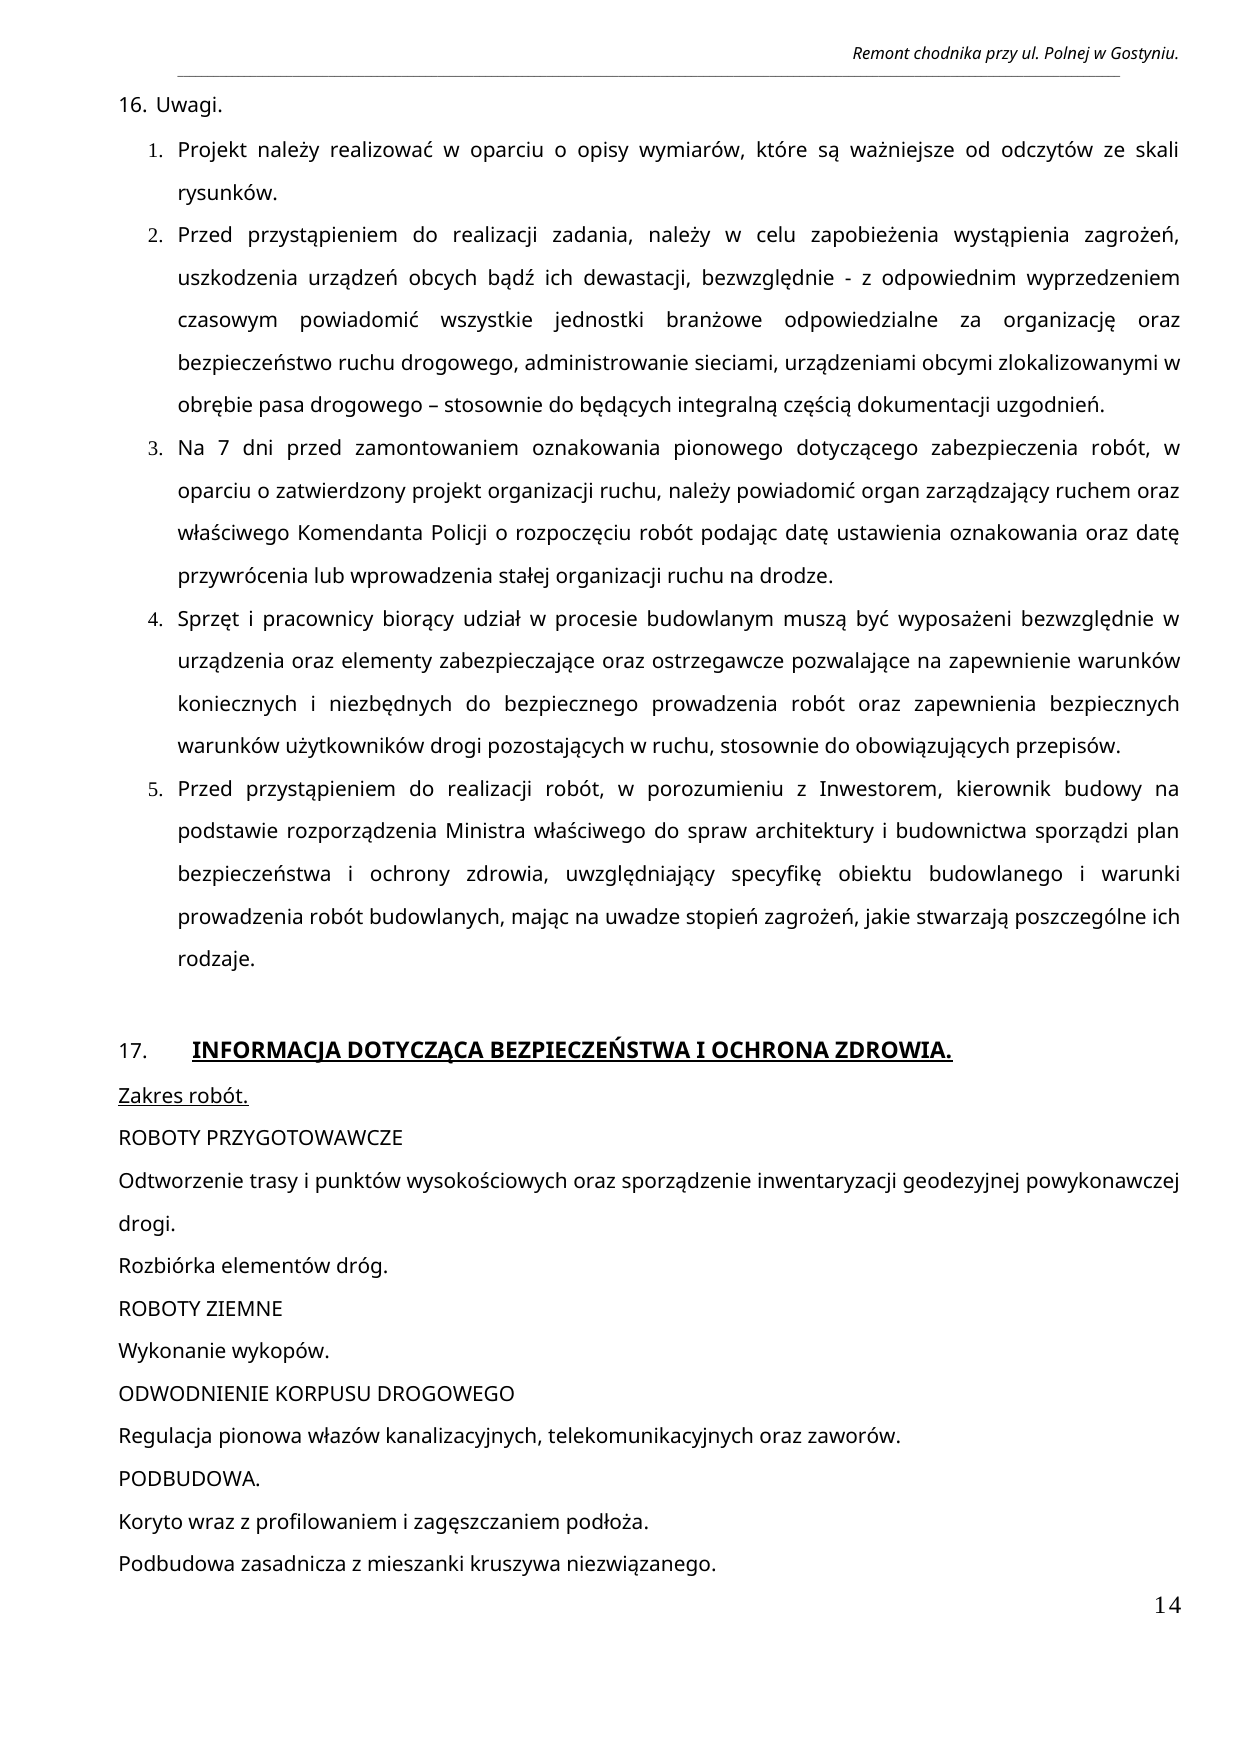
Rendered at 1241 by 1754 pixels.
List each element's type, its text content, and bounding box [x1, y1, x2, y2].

list Na 7 dni przed zamontowaniem oznakowania pionowego dotyczącego zabezpieczenia robót, w oparciu o zatwierdzony projekt organizacji ruchu, należy powiadomić organ zarządzający ruchem oraz właściwego Komendanta Policji o rozpoczęciu robót podając datę ustawienia oznakowania oraz datę przywrócenia lub wprowadzenia stałej organizacji ruchu na drodze. [148, 433, 1181, 589]
text Podbudowa zasadnicza z mieszanki kruszywa niezwiązanego. [118, 1549, 1181, 1578]
text Wykonanie wykopów. [118, 1336, 1181, 1365]
list Przed przystąpieniem do realizacji zadania, należy w celu zapobieżenia wystąpienia zagrożeń, uszkodzenia urządzeń obcych bądź ich dewastacji, bezwzględnie - z odpowiednim wyprzedzeniem czasowym powiadomić wszystkie jednostki branżowe odpowiedzialne za organizację oraz bezpieczeństwo ruchu drogowego, administrowanie sieciami, urządzeniami obcymi zlokalizowanymi w obrębie pasa drogowego – stosownie do będących integralną częścią dokumentacji uzgodnień. [148, 220, 1181, 419]
text ROBOTY ZIEMNE [118, 1294, 1181, 1322]
text Rozbiórka elementów dróg. [118, 1251, 1181, 1280]
text Regulacja pionowa włazów kanalizacyjnych, telekomunikacyjnych oraz zaworów. [118, 1422, 1181, 1450]
text Koryto wraz z profilowaniem i zagęszczaniem podłoża. [118, 1507, 1181, 1535]
list Projekt należy realizować w oparciu o opisy wymiarów, które są ważniejsze od odczytów ze skali rysunków. [148, 135, 1181, 206]
list Uwagi. [118, 88, 1181, 119]
text ODWODNIENIE KORPUSU DROGOWEGO [118, 1379, 1181, 1407]
text Zakres robót. [118, 1081, 1181, 1109]
list INFORMACJA DOTYCZĄCA BEZPIECZEŃSTWA I OCHRONA ZDROWIA. [118, 1034, 1181, 1065]
list Sprzęt i pracownicy biorący udział w procesie budowlanym muszą być wyposażeni bezwzględnie w urządzenia oraz elementy zabezpieczające oraz ostrzegawcze pozwalające na zapewnienie warunków koniecznych i niezbędnych do bezpiecznego prowadzenia robót oraz zapewnienia bezpiecznych warunków użytkowników drogi pozostających w ruchu, stosownie do obowiązujących przepisów. [148, 604, 1181, 760]
text Odtworzenie trasy i punktów wysokościowych oraz sporządzenie inwentaryzacji geodezyjnej powykonawczej drogi. [118, 1166, 1181, 1237]
text PODBUDOWA. [118, 1464, 1181, 1493]
text ROBOTY PRZYGOTOWAWCZE [118, 1123, 1181, 1152]
list Przed przystąpieniem do realizacji robót, w porozumieniu z Inwestorem, kierownik budowy na podstawie rozporządzenia Ministra właściwego do spraw architektury i budownictwa sporządzi plan bezpieczeństwa i ochrony zdrowia, uwzględniający specyfikę obiektu budowlanego i warunki prowadzenia robót budowlanych, mając na uwadze stopień zagrożeń, jakie stwarzają poszczególne ich rodzaje. [148, 774, 1181, 973]
